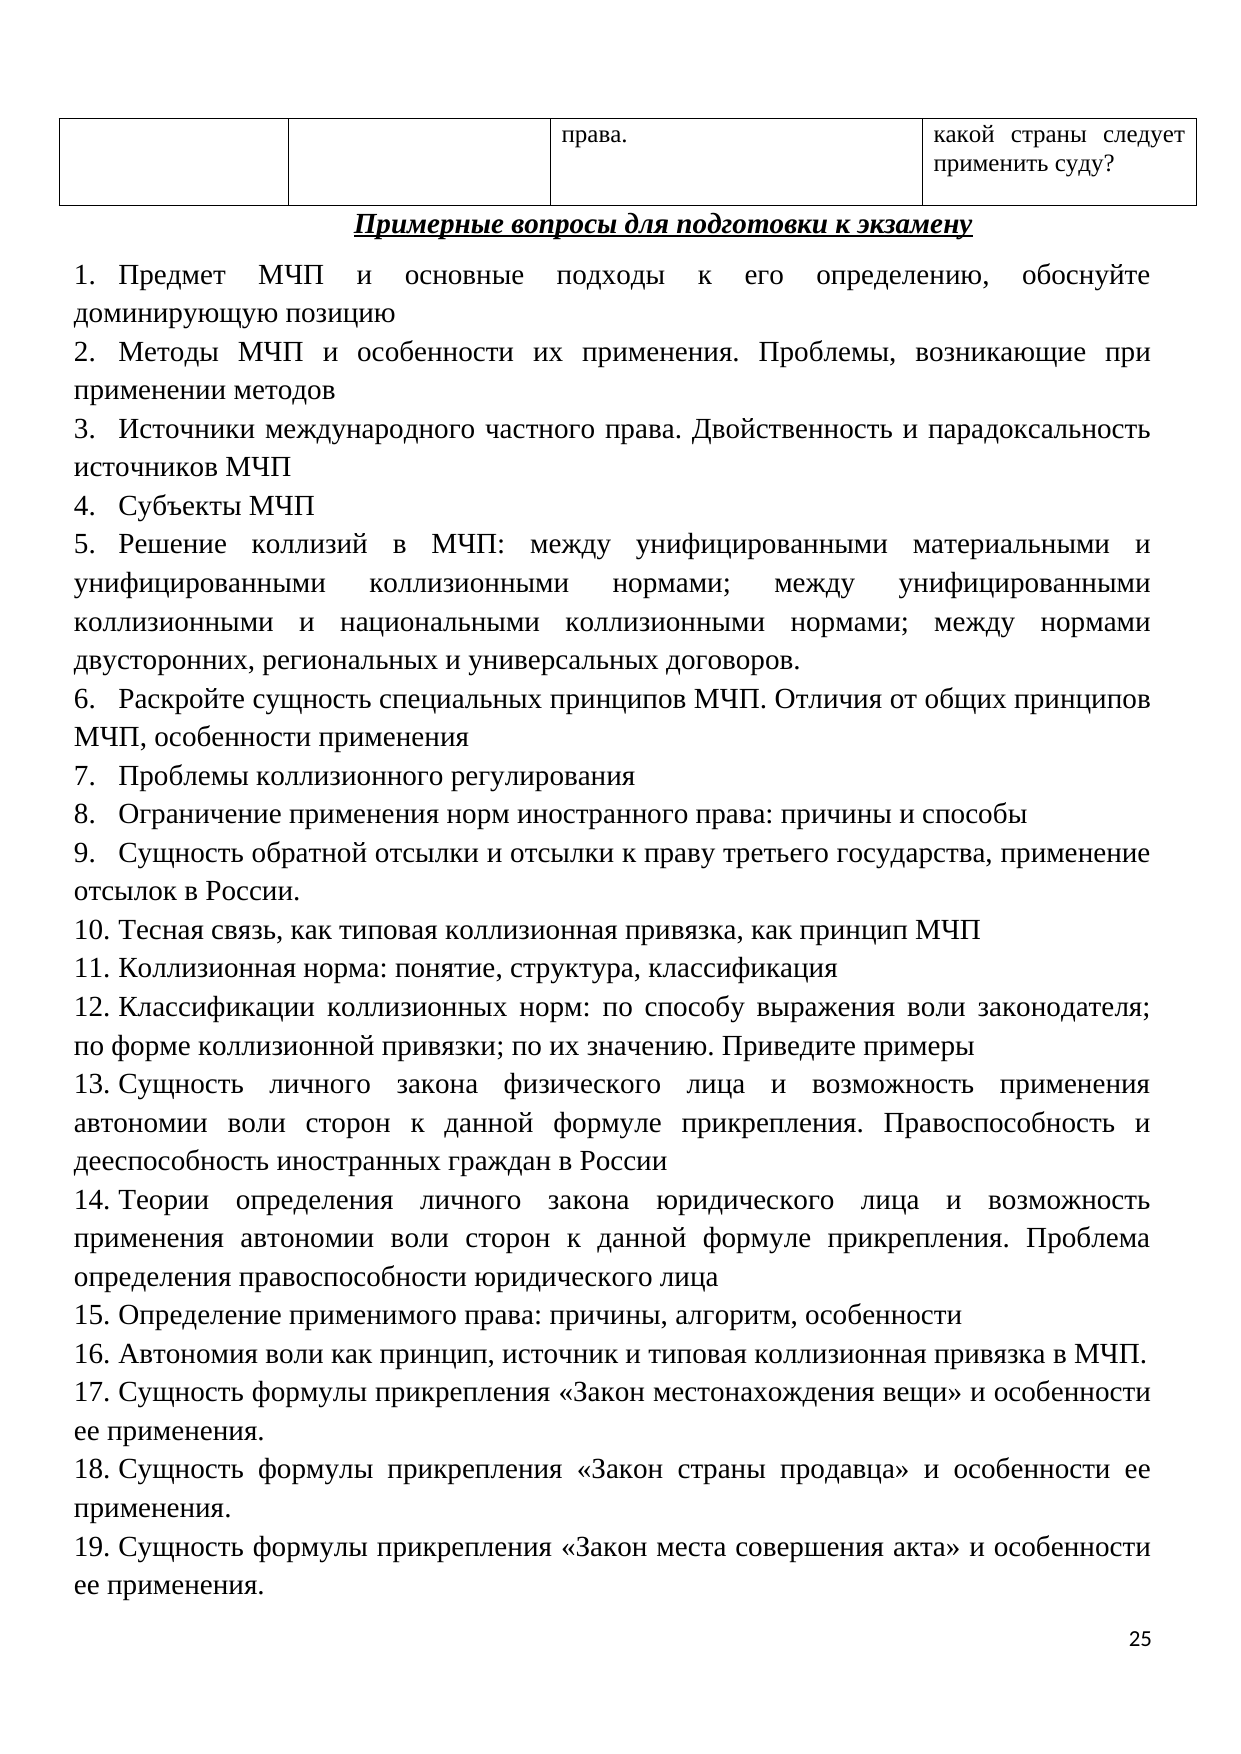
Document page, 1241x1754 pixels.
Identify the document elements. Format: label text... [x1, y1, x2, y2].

list Решение коллизий в МЧП: между унифицированными материальными и унифицированными коллизионными нормами; между унифицированными коллизионными и национальными коллизионными нормами; между нормами двусторонних, региональных и универсальных договоров. [74, 527, 1152, 676]
list Определение применимого права: причины, алгоритм, особенности [74, 1297, 1152, 1331]
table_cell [60, 119, 288, 205]
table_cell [551, 119, 922, 205]
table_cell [923, 119, 1196, 205]
list Коллизионная норма: понятие, структура, классификация [74, 951, 1152, 984]
list Субъекты МЧП [74, 488, 1152, 522]
list Методы МЧП и особенности их применения. Проблемы, возникающие при применении методов [74, 334, 1152, 406]
list Теории определения личного закона юридического лица и возможность применения автономии воли сторон к данной формуле прикрепления. Проблема определения правоспособности юридического лица [74, 1182, 1152, 1292]
list Сущность личного закона физического лица и возможность применения автономии воли сторон к данной формуле прикрепления. Правоспособность и дееспособность иностранных граждан в России [74, 1066, 1152, 1177]
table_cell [289, 119, 550, 205]
list Источники международного частного права. Двойственность и парадоксальность источников МЧП [74, 411, 1152, 483]
list Классификации коллизионных норм: по способу выражения воли законодателя; по форме коллизионной привязки; по их значению. Приведите примеры [74, 989, 1152, 1061]
list Проблемы коллизионного регулирования [74, 758, 1152, 791]
list Сущность формулы прикрепления «Закон места совершения акта» и особенности ее применения. [74, 1529, 1152, 1601]
list Сущность формулы прикрепления «Закон местонахождения вещи» и особенности ее применения. [74, 1374, 1152, 1447]
list Тесная связь, как типовая коллизионная привязка, как принцип МЧП [74, 912, 1152, 946]
list Сущность обратной отсылки и отсылки к праву третьего государства, применение отсылок в России. [74, 835, 1152, 907]
list Ограничение применения норм иностранного права: причины и способы [74, 796, 1152, 830]
list Примерные вопросы для подготовки к экзамену [118, 206, 1152, 240]
list Раскройте сущность специальных принципов МЧП. Отличия от общих принципов МЧП, особенности применения [74, 681, 1152, 753]
list Сущность формулы прикрепления «Закон страны продавца» и особенности ее применения. [74, 1452, 1152, 1524]
list Автономия воли как принцип, источник и типовая коллизионная привязка в МЧП. [74, 1336, 1152, 1369]
list Предмет МЧП и основные подходы к его определению, обоснуйте доминирующую позицию [74, 257, 1152, 329]
